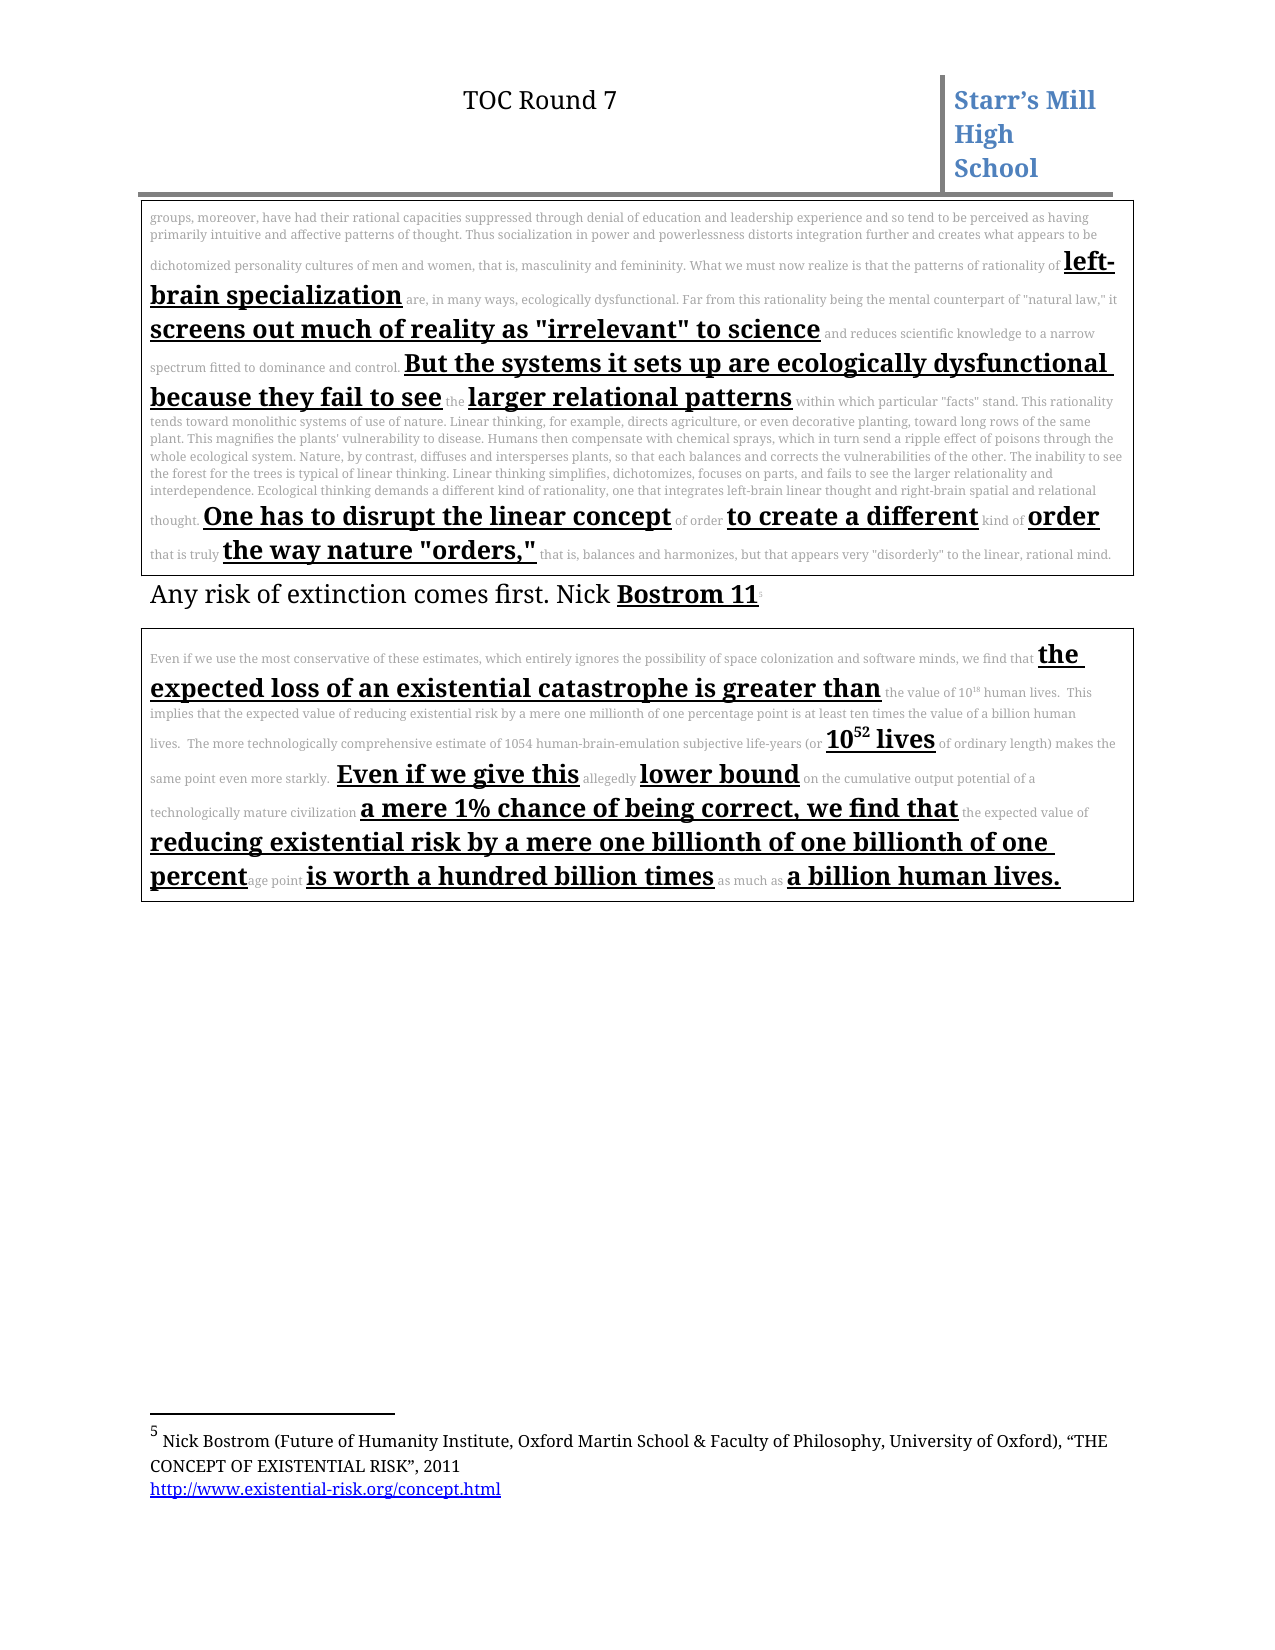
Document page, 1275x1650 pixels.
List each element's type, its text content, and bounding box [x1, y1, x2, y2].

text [142, 201, 1133, 575]
text Any risk of extinction comes first. Nick Bostrom 11 [150, 576, 1125, 611]
text Even if we use the most conservative of these estimates, which entirely ignores the possibility of space colonization and software minds, we find that the expected loss of an existential catastrophe is greater than the value of 1018 human lives. This implies that the expected value of reducing existential risk by a mere one millionth of one percentage point is at least ten times the value of a billion human lives. The more technologically comprehensive estimate of 1054 human-brain-emulation subjective life-years (or 1052 lives of ordinary length) makes the same point even more starkly. Even if we give this allegedly lower bound on the cumulative output potential of a technologically mature civilization a mere 1% chance of being correct, we find that the expected value of reducing existential risk by a mere one billionth of one billionth of one percentage point is worth a hundred billion times as much as a billion human lives. [142, 629, 1133, 901]
